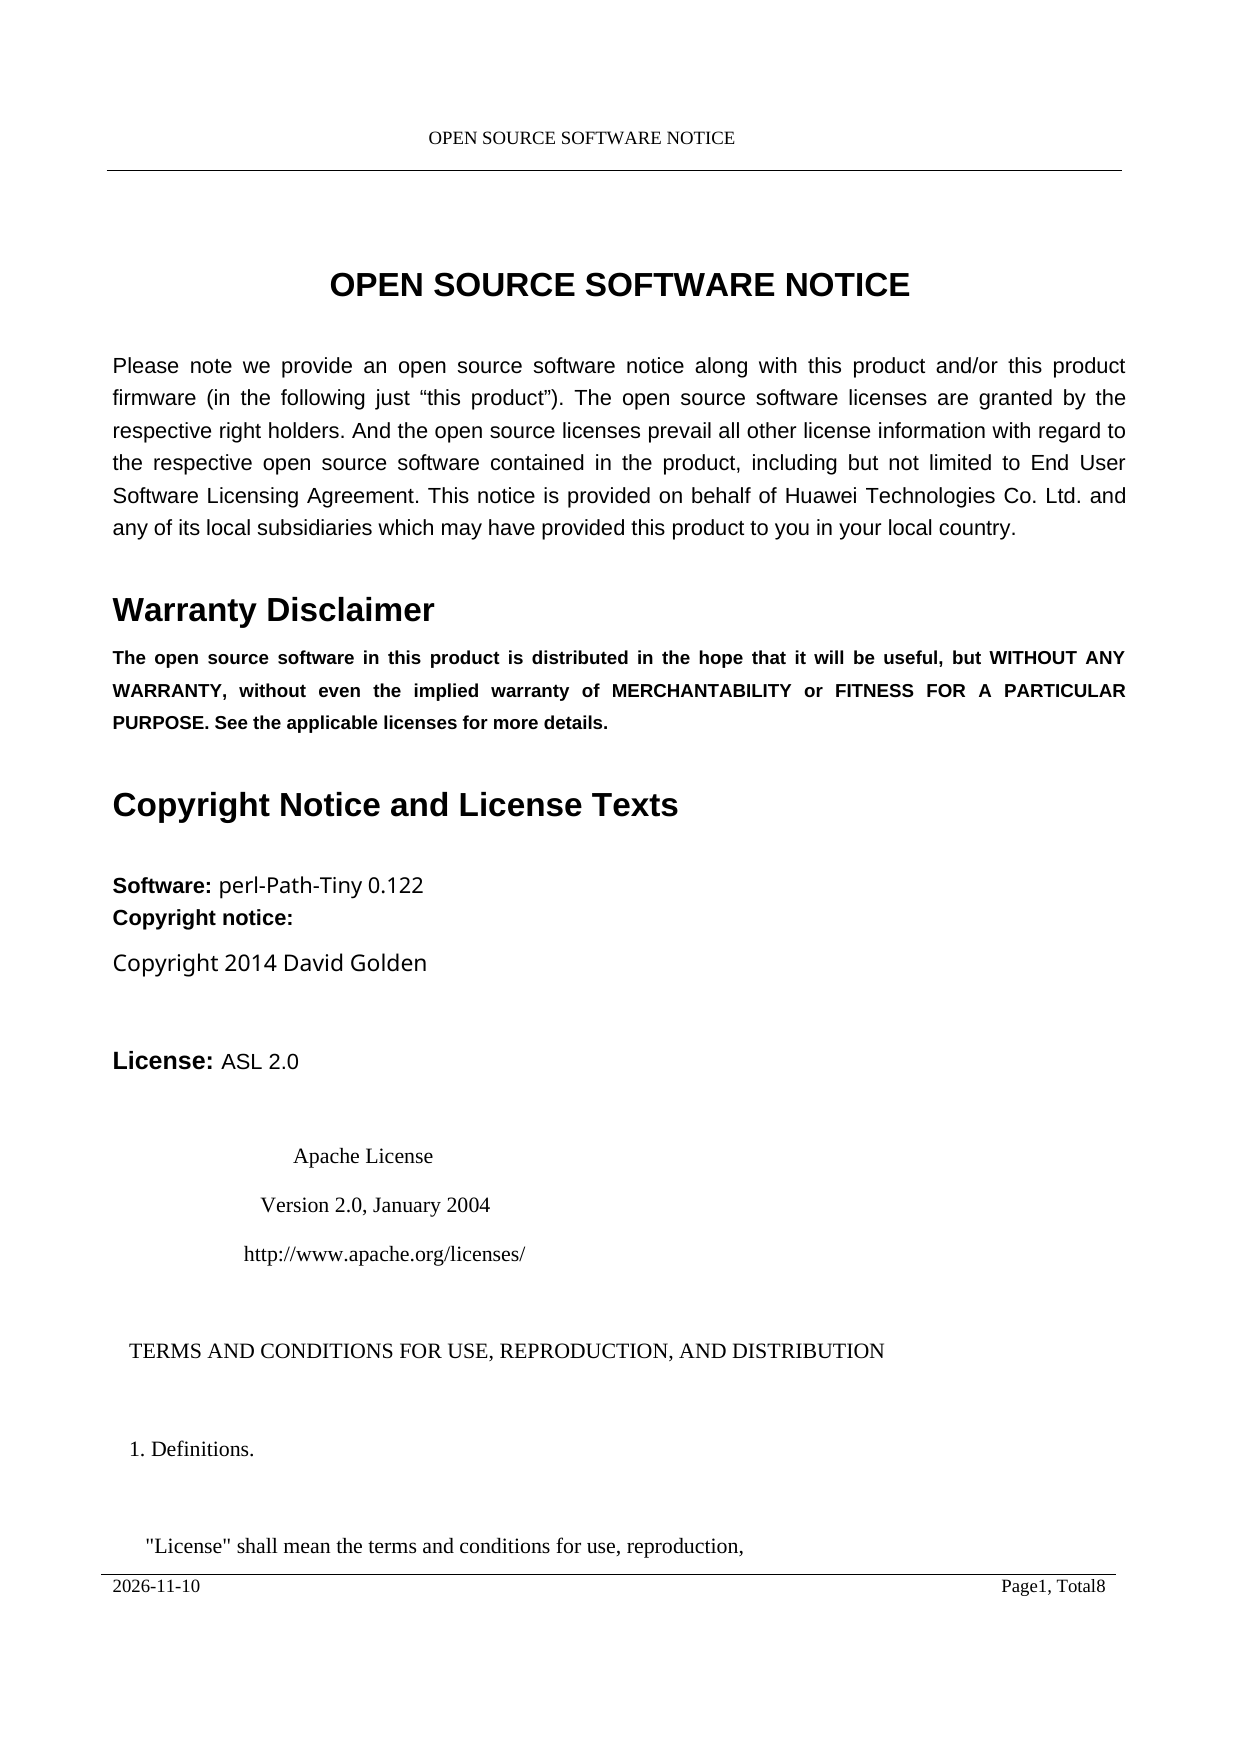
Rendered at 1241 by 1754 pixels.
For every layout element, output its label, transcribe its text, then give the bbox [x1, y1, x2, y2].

text Copyright 2014 David Golden [112, 947, 1128, 1028]
text Copyright Notice and License Texts [112, 771, 1128, 836]
text Software: perl-Path-Tiny 0.122 [112, 869, 1128, 901]
text License: ASL 2.0 [112, 1044, 1128, 1077]
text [112, 1091, 1128, 1562]
text Warranty Disclaimer [112, 576, 1128, 641]
text OPEN SOURCE SOFTWARE NOTICE [112, 251, 1128, 316]
text Copyright notice: [112, 901, 1128, 934]
text The open source software in this product is distributed in the hope that it will be useful, but WITHOUT ANY WARRANTY, without even the implied warranty of MERCHANTABILITY or FITNESS FOR A PARTICULAR PURPOSE. See the applicable licenses for more details. [112, 641, 1128, 739]
text Please note we provide an open source software notice along with this product and/or this product firmware (in the following just “this product”). The open source software licenses are granted by the respective right holders. And the open source licenses prevail all other license information with regard to the respective open source software contained in the product, including but not limited to End User Software Licensing Agreement. This notice is provided on behalf of Huawei Technologies Co. Ltd. and any of its local subsidiaries which may have provided this product to you in your local country. [112, 349, 1128, 544]
